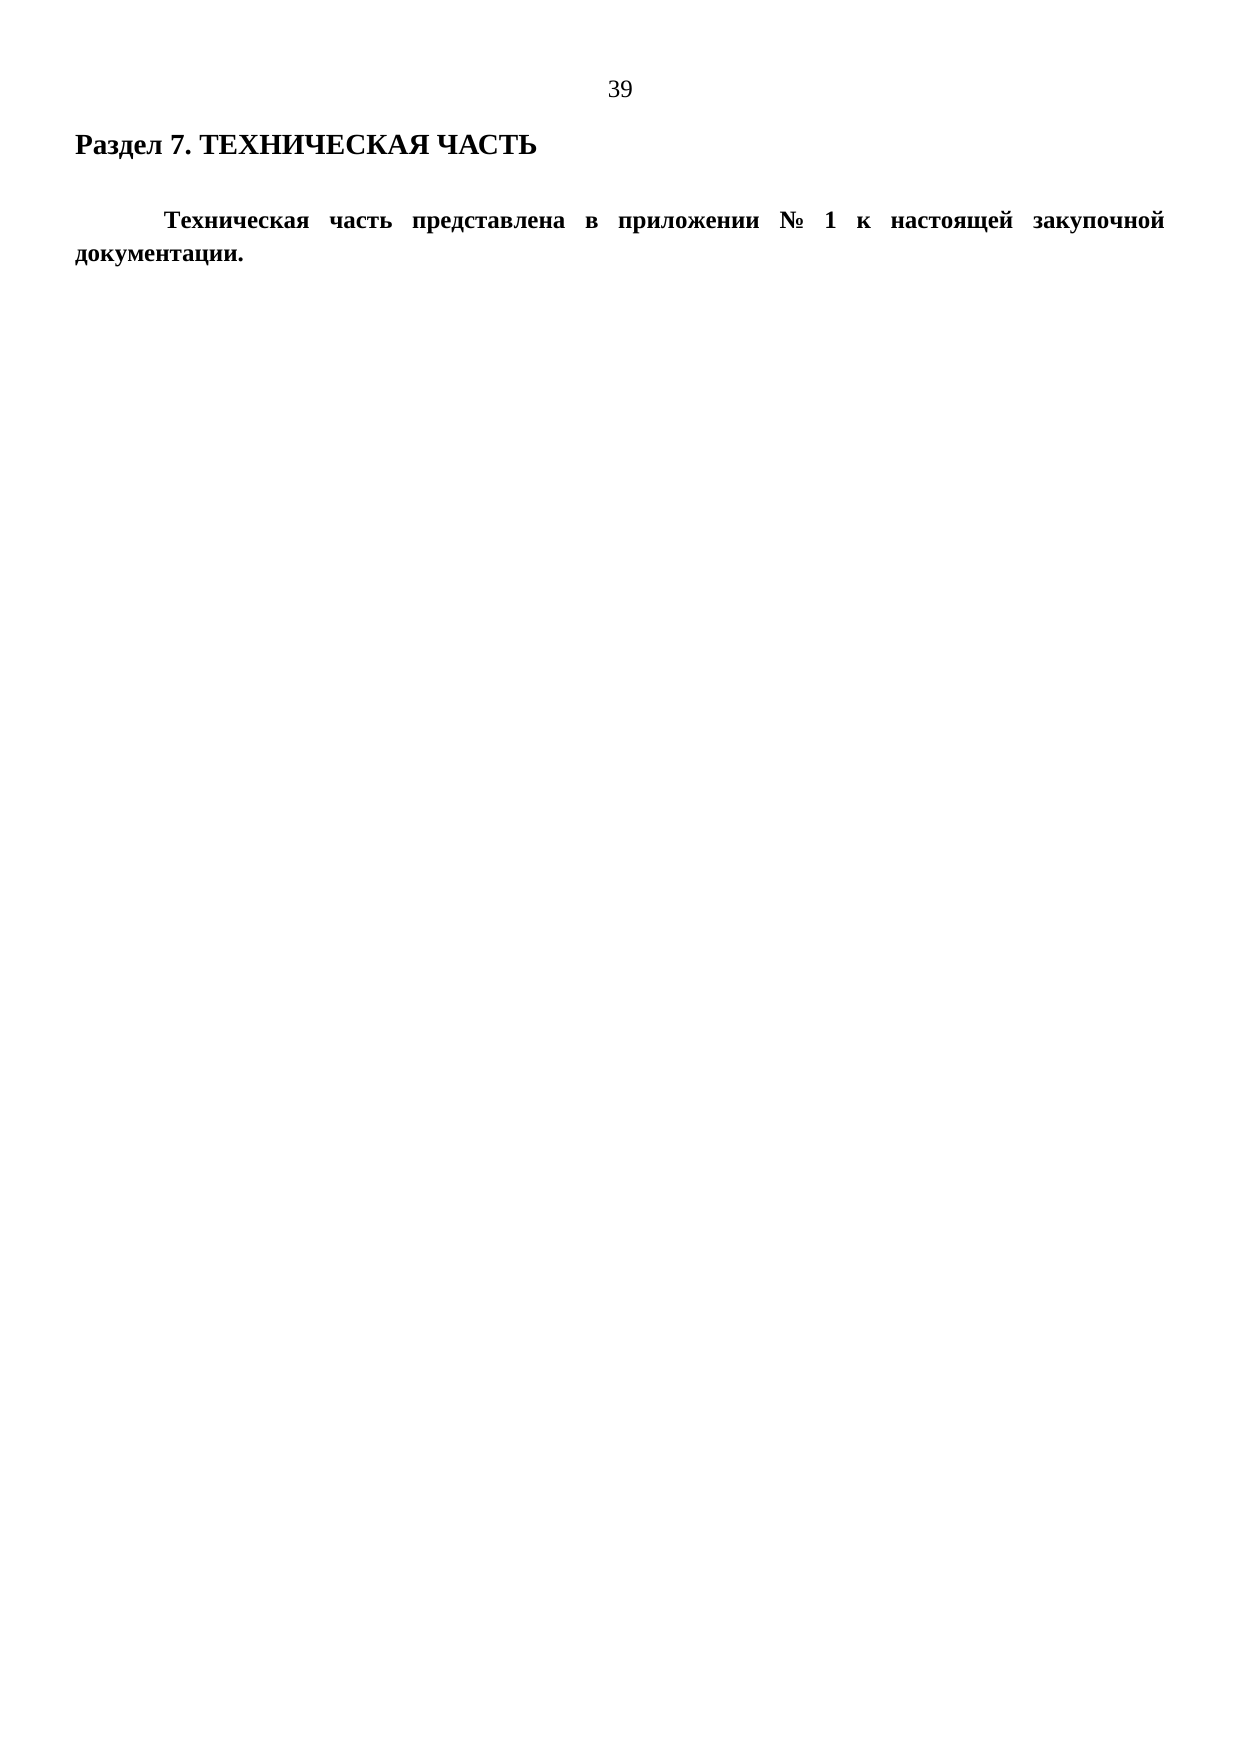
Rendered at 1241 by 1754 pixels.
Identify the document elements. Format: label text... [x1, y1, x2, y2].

subtitle Раздел 7. ТЕХНИЧЕСКАЯ ЧАСТЬ [75, 127, 1165, 161]
text Техническая часть представлена в приложении № 1 к настоящей закупочной документации. [75, 201, 1165, 268]
